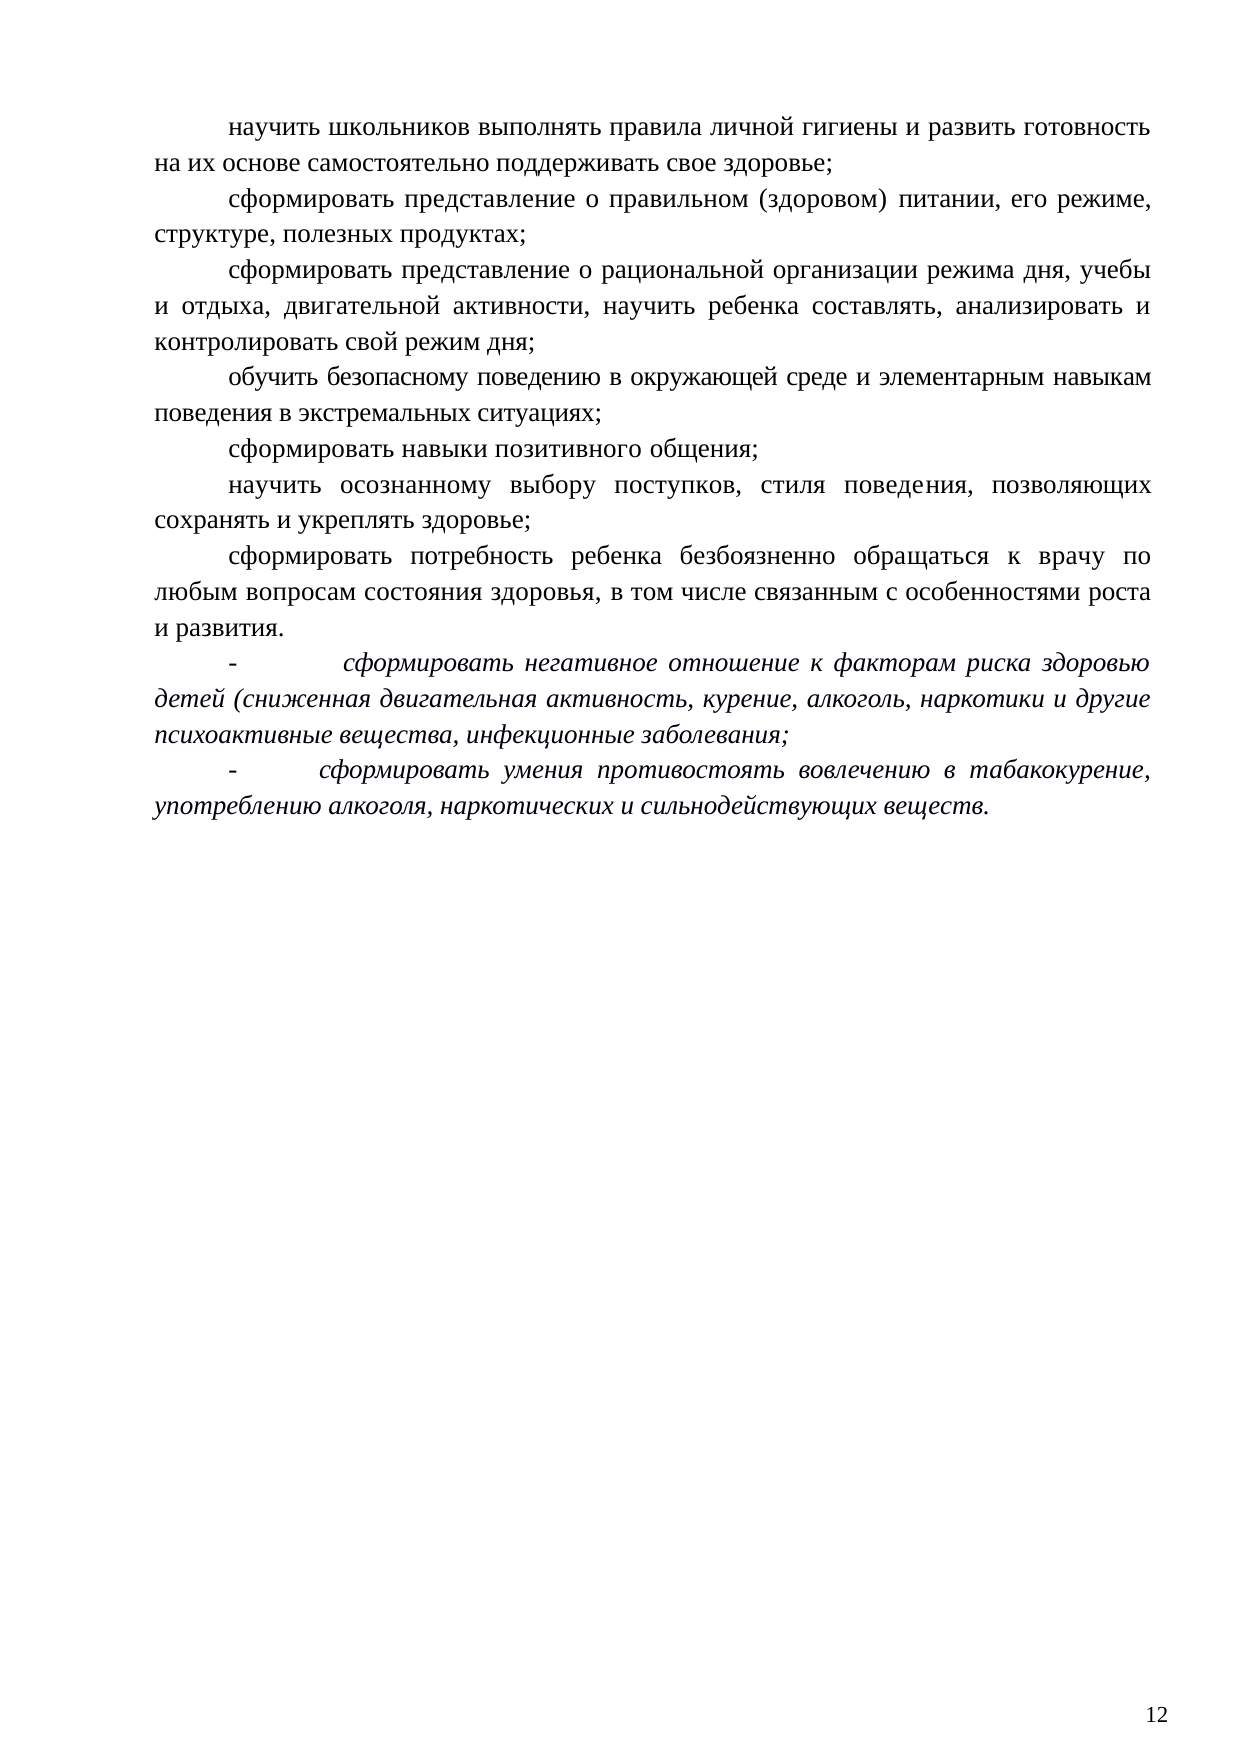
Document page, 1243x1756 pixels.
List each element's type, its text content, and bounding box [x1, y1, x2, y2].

text научить школьников выполнять правила личной гигиены и развить готовность на их основе самостоятельно поддерживать свое здоровье; [154, 110, 1152, 177]
text сформировать представление о правильном (здоровом) питании, его режиме, структуре, полезных продуктах; [154, 182, 1152, 249]
text обучить безопасному поведению в окружающей среде и элементарным навыкам поведения в экстремальных ситуациях; [154, 361, 1152, 427]
text - сформировать умения противостоять вовлечению в табакокурение, употреблению алкоголя, наркотических и сильнодействующих веществ. [154, 753, 1152, 820]
text сформировать потребность ребенка безбоязненно обращаться к врачу по любым вопросам состояния здоровья, в том числе связанным с особенностями роста и развития. [154, 539, 1152, 642]
text сформировать навыки позитивного общения; [154, 432, 1152, 463]
text научить осознанному выбору поступков, стиля поведения, позволяющих сохранять и укреплять здоровье; [154, 468, 1152, 534]
text сформировать представление о рациональной организации режима дня, учебы и отдыха, двигательной активности, научить ребенка составлять, анализировать и контролировать свой режим дня; [154, 253, 1152, 356]
text - сформировать негативное отношение к факторам риска здоровью детей (сниженная двигательная активность, курение, алкоголь, наркотики и другие психоактивные вещества, инфекционные заболевания; [154, 646, 1152, 749]
